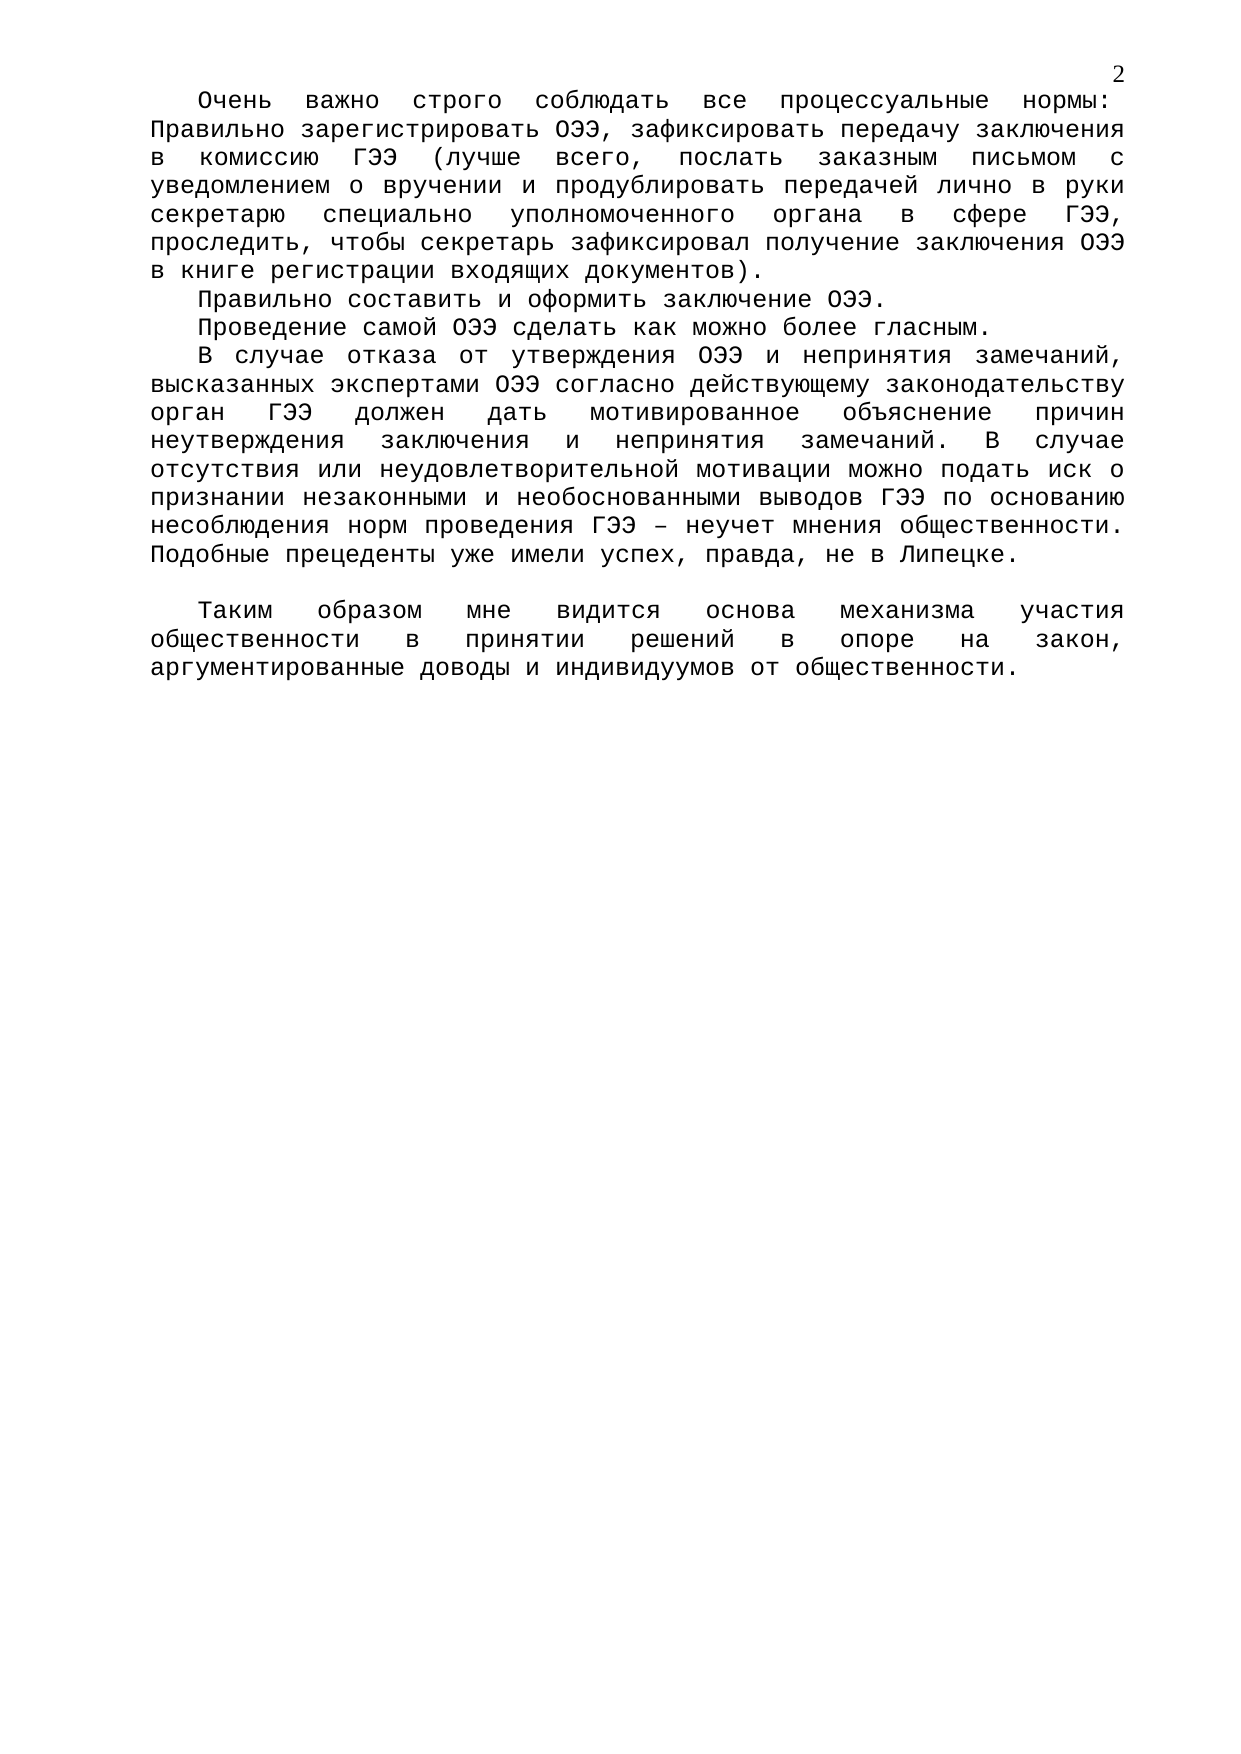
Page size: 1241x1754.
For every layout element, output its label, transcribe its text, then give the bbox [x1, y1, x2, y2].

text Правильно составить и оформить заключение ОЭЭ. [150, 286, 1125, 314]
text Очень важно строго соблюдать все процессуальные нормы: Правильно зарегистрировать ОЭЭ, зафиксировать передачу заключения в комиссию ГЭЭ (лучше всего, послать заказным письмом с уведомлением о вручении и продублировать передачей лично в руки секретарю специально уполномоченного органа в сфере ГЭЭ, проследить, чтобы секретарь зафиксировал получение заключения ОЭЭ в книге регистрации входящих документов). [150, 88, 1125, 286]
text Проведение самой ОЭЭ сделать как можно более гласным. [150, 314, 1125, 343]
text В случае отказа от утверждения ОЭЭ и непринятия замечаний, высказанных экспертами ОЭЭ согласно действующему законодательству орган ГЭЭ должен дать мотивированное объяснение причин неутверждения заключения и непринятия замечаний. В случае отсутствия или неудовлетворительной мотивации можно подать иск о признании незаконными и необоснованными выводов ГЭЭ по основанию несоблюдения норм проведения ГЭЭ – неучет мнения общественности. Подобные прецеденты уже имели успех, правда, не в Липецке. [150, 343, 1125, 569]
text Таким образом мне видится основа механизма участия общественности в принятии решений в опоре на закон, аргументированные доводы и индивидуумов от общественности. [150, 598, 1125, 683]
